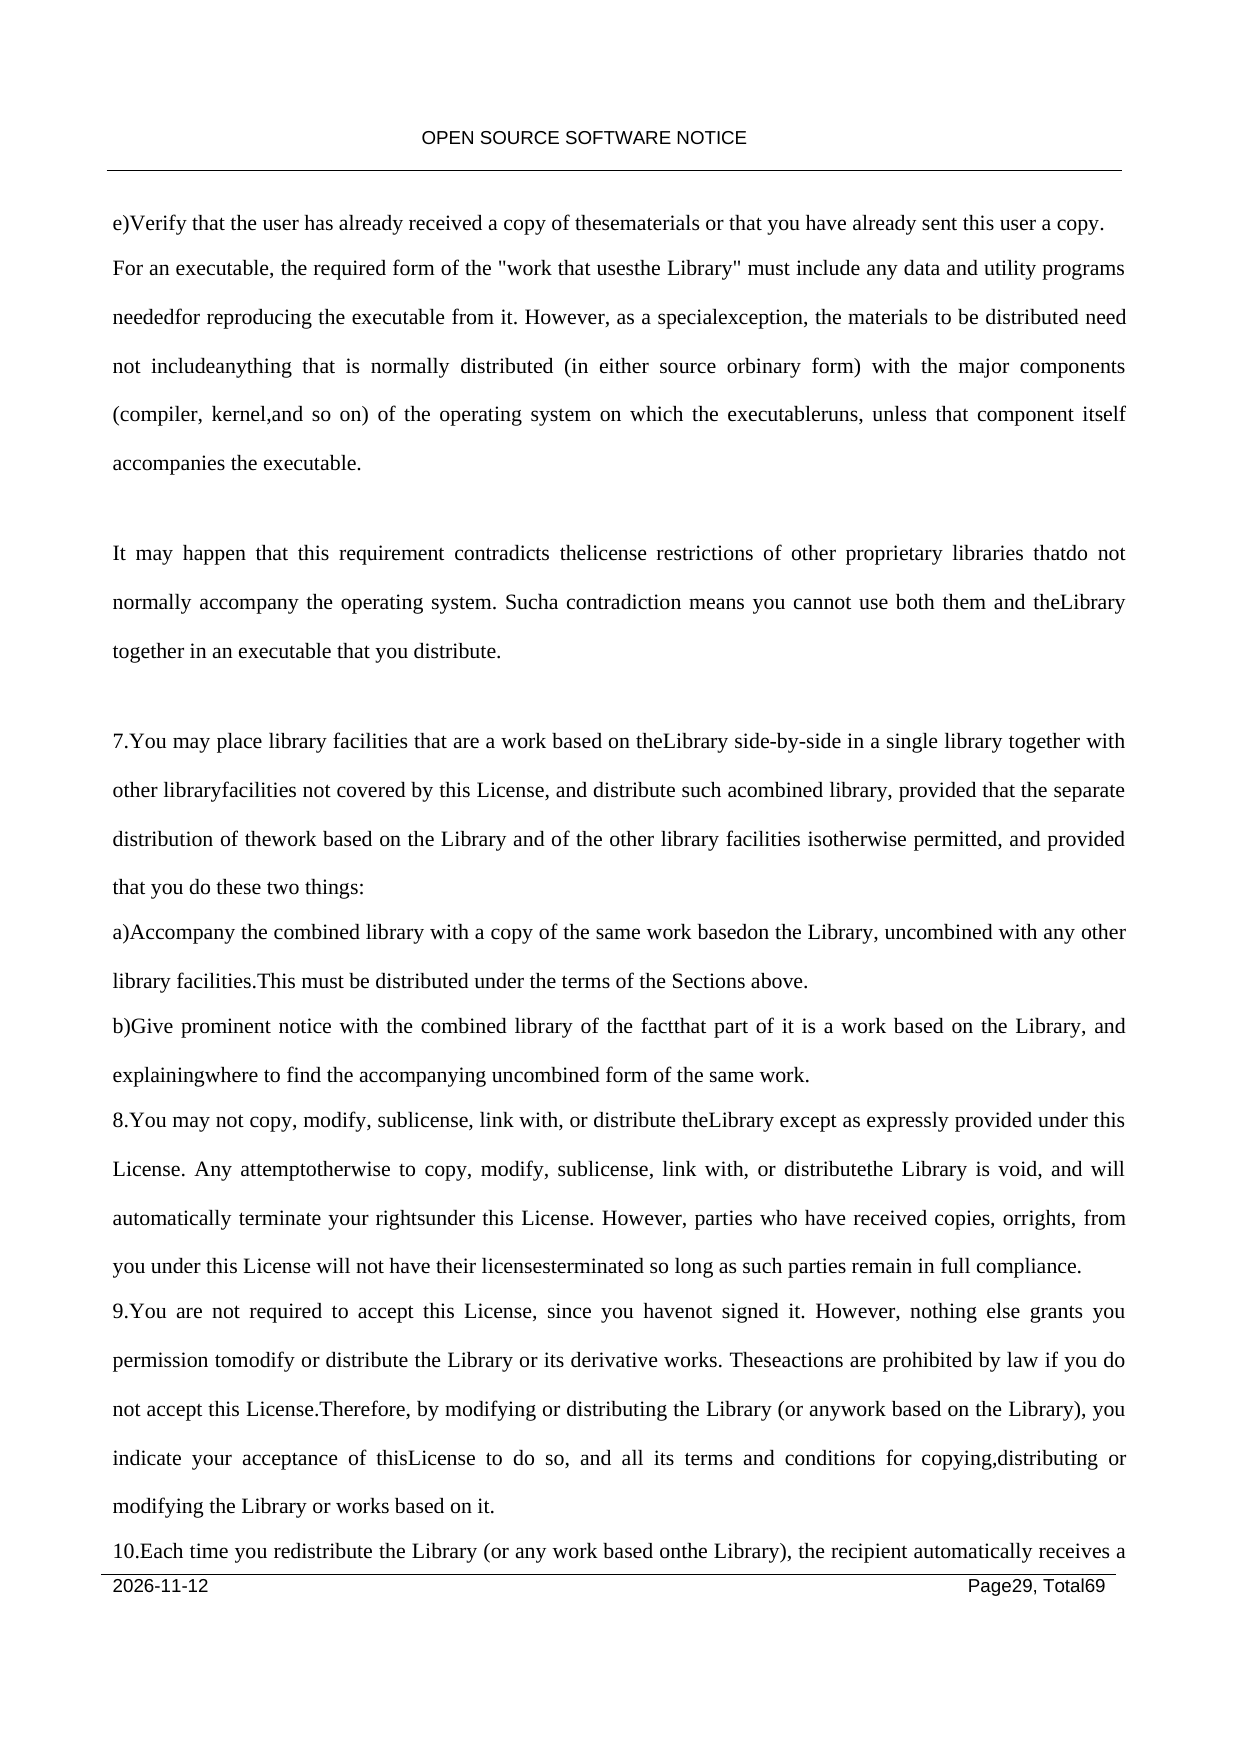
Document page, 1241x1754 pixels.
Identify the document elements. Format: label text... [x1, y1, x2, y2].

text b)Give prominent notice with the combined library of the factthat part of it is a work based on the Library, and explainingwhere to find the accompanying uncombined form of the same work. [112, 1009, 1128, 1091]
text 7.You may place library facilities that are a work based on theLibrary side-by-side in a single library together with other libraryfacilities not covered by this License, and distribute such acombined library, provided that the separate distribution of thework based on the Library and of the other library facilities isotherwise permitted, and provided that you do these two things: [112, 724, 1128, 903]
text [112, 1535, 1128, 1567]
text 9.You are not required to accept this License, since you havenot signed it. However, nothing else grants you permission tomodify or distribute the Library or its derivative works. Theseactions are prohibited by law if you do not accept this License.Therefore, by modifying or distributing the Library (or anywork based on the Library), you indicate your acceptance of thisLicense to do so, and all its terms and conditions for copying,distributing or modifying the Library or works based on it. [112, 1295, 1128, 1522]
text e)Verify that the user has already received a copy of thesematerials or that you have already sent this user a copy. [112, 206, 1128, 239]
text For an executable, the required form of the "work that usesthe Library" must include any data and utility programs neededfor reproducing the executable from it. However, as a specialexception, the materials to be distributed need not includeanything that is normally distributed (in either source orbinary form) with the major components (compiler, kernel,and so on) of the operating system on which the executableruns, unless that component itself accompanies the executable. [112, 251, 1128, 479]
text a)Accompany the combined library with a copy of the same work basedon the Library, uncombined with any other library facilities.This must be distributed under the terms of the Sections above. [112, 916, 1128, 997]
text It may happen that this requirement contradicts thelicense restrictions of other proprietary libraries thatdo not normally accompany the operating system. Sucha contradiction means you cannot use both them and theLibrary together in an executable that you distribute. [112, 537, 1128, 667]
text 8.You may not copy, modify, sublicense, link with, or distribute theLibrary except as expressly provided under this License. Any attemptotherwise to copy, modify, sublicense, link with, or distributethe Library is void, and will automatically terminate your rightsunder this License. However, parties who have received copies, orrights, from you under this License will not have their licensesterminated so long as such parties remain in full compliance. [112, 1103, 1128, 1282]
